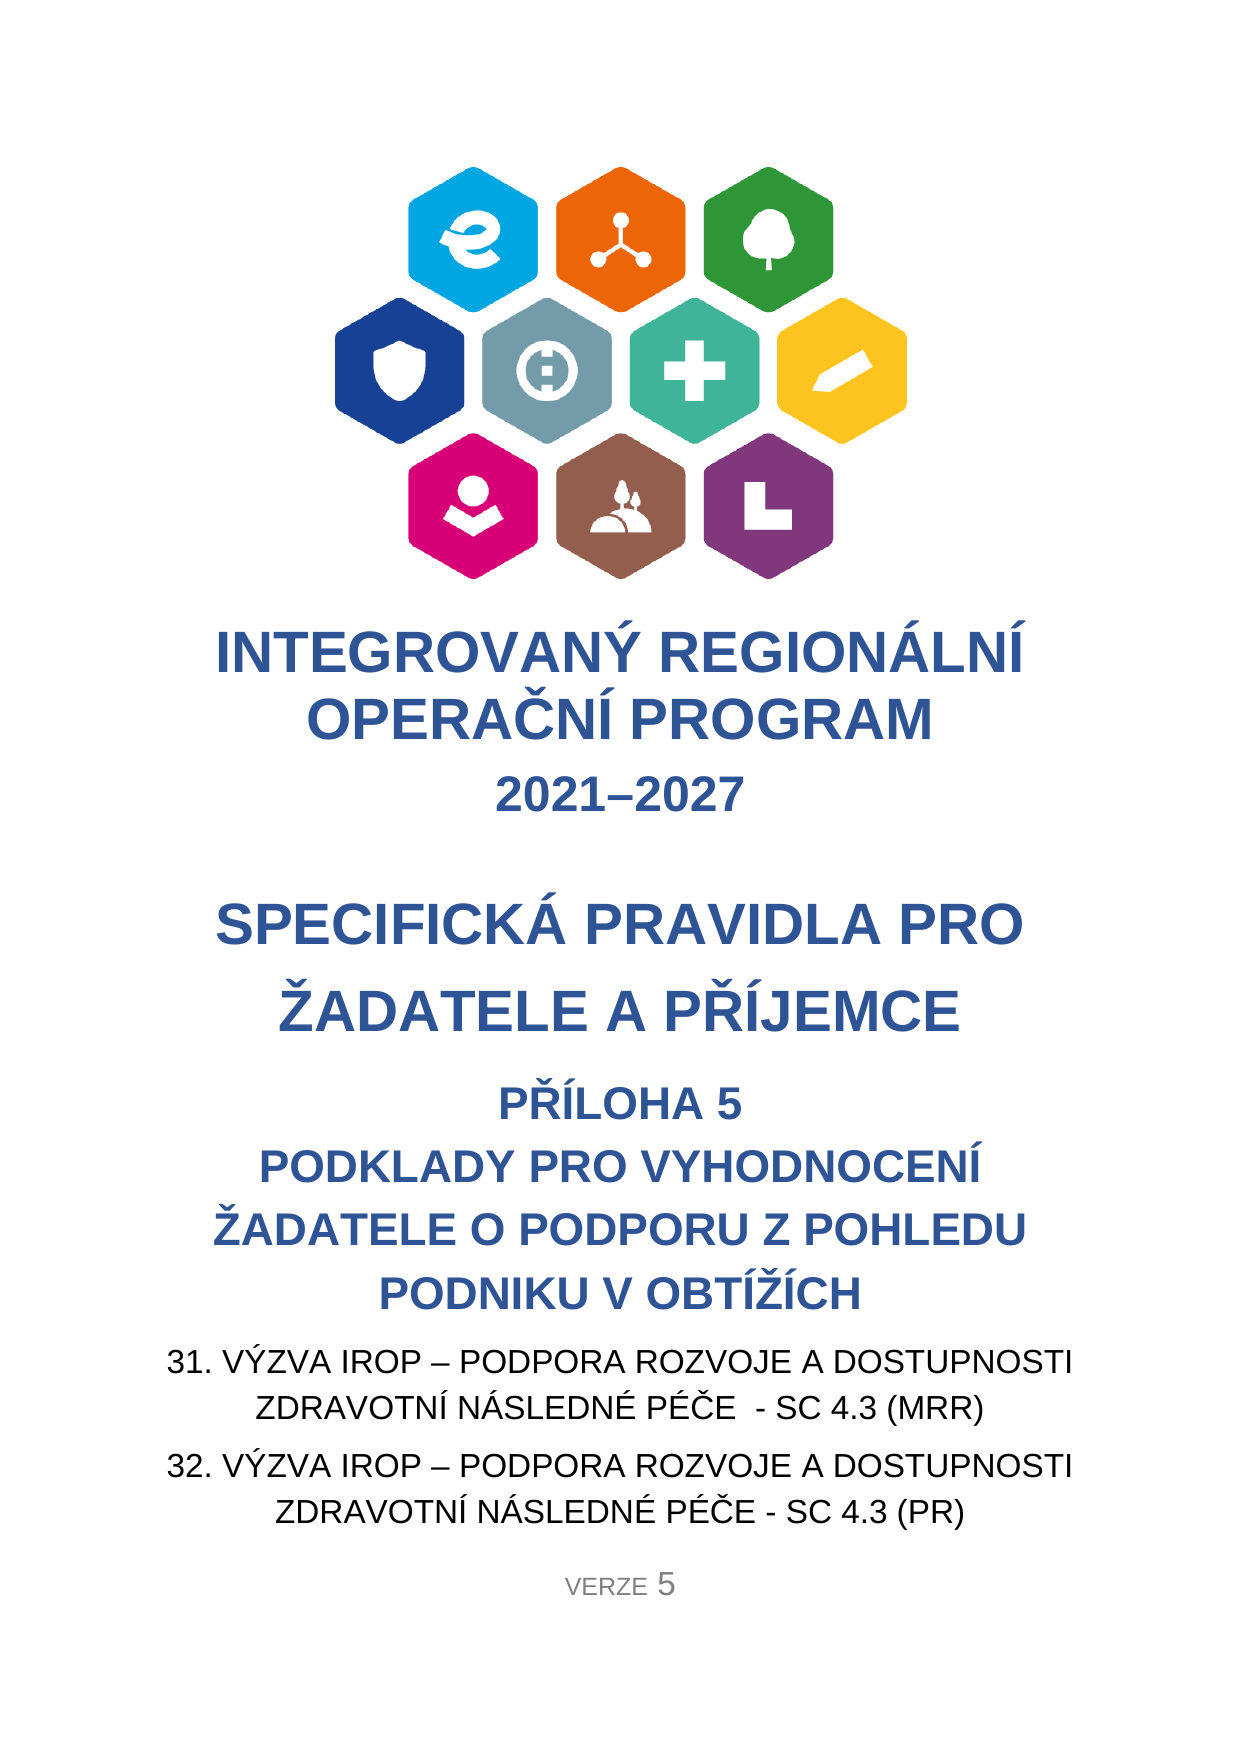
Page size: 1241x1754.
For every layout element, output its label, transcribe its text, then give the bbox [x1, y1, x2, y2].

text 2021–2027 [148, 764, 1092, 821]
text 31. VÝZVA IROP – podpora rozvoje a dostupnosti zdravotní následné péče - SC 4.3 (MRR) [148, 1342, 1092, 1426]
text VERZE 5 [148, 1563, 1092, 1602]
text PODKLADY PRO VYHODNOCENÍ ŽADATELE O PODPORU Z POHLEDU PODNIKU V OBTÍŽÍCH [148, 1140, 1092, 1319]
text 32. VÝZVA IROP – podpora rozvoje a dostupnosti zdravotní následné péče - SC 4.3 (PR) [148, 1446, 1092, 1531]
picture [324, 149, 912, 607]
text SPECIFICKÁ PRAVIDLA PRO ŽADATELE A PŘÍJEMCE [148, 889, 1092, 1044]
text PŘÍLOHA 5 [148, 1076, 1092, 1129]
